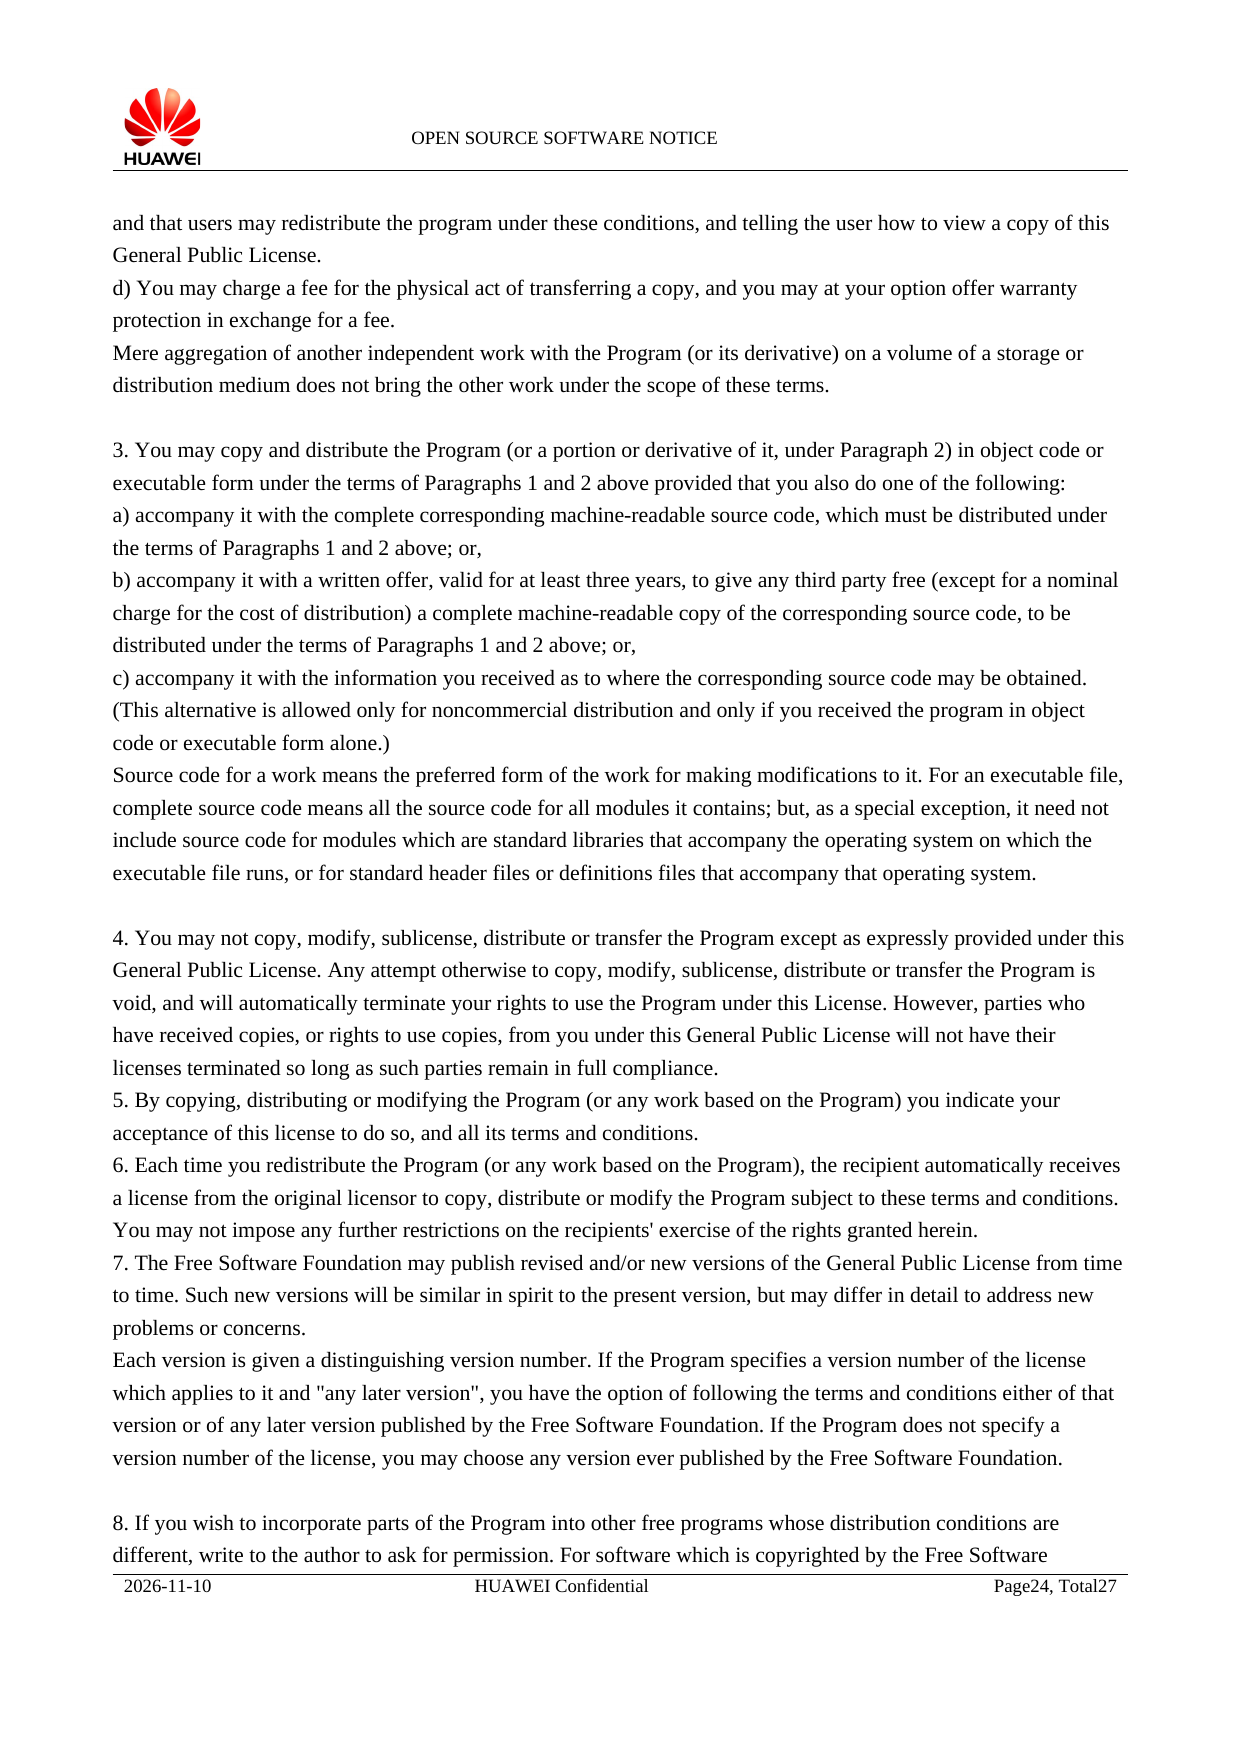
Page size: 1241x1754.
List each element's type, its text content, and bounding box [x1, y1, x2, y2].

picture [124, 88, 201, 165]
